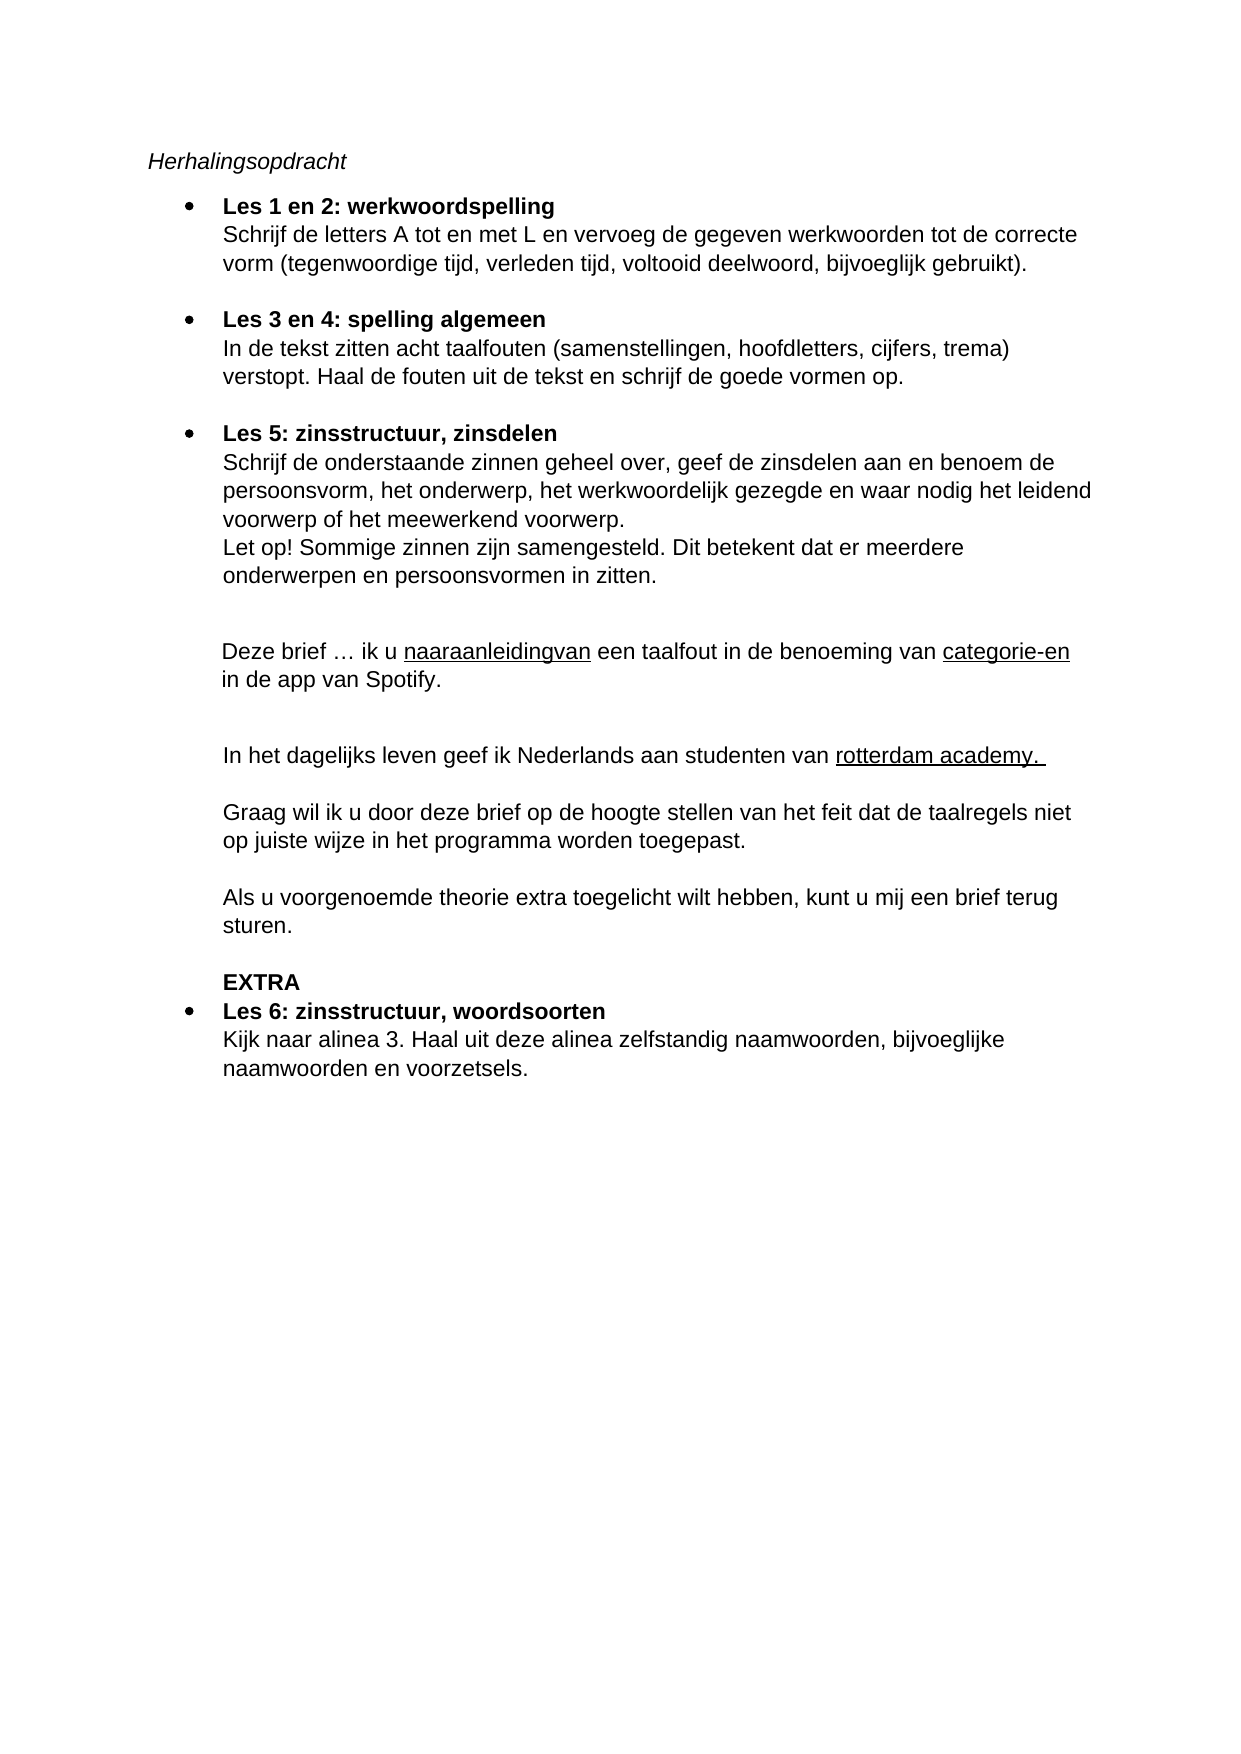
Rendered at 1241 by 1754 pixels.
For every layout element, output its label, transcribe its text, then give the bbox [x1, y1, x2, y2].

list Let op! Sommige zinnen zijn samengesteld. Dit betekent dat er meerdere onderwerpen en persoonsvormen in zitten. [223, 534, 1093, 619]
list Schrijf de onderstaande zinnen geheel over, geef de zinsdelen aan en benoem de persoonsvorm, het onderwerp, het werkwoordelijk gezegde en waar nodig het leidend voorwerp of het meewerkend voorwerp. [223, 449, 1093, 532]
list Schrijf de letters A tot en met L en vervoeg de gegeven werkwoorden tot de correcte vorm (tegenwoordige tijd, verleden tijd, voltooid deelwoord, bijvoeglijk gebruikt). [223, 221, 1093, 276]
list Les 6: zinsstructuur, woordsoorten [185, 998, 1093, 1024]
text Deze brief … ik u naaraanleidingvan een taalfout in de benoeming van categorie-en in de app van Spotify. [221, 638, 1093, 723]
text Herhalingsopdracht [148, 148, 1093, 174]
list In het dagelijks leven geef ik Nederlands aan studenten van rotterdam academy. [223, 742, 1093, 768]
list Les 1 en 2: werkwoordspelling [185, 193, 1093, 219]
list Graag wil ik u door deze brief op de hoogte stellen van het feit dat de taalregels niet op juiste wijze in het programma worden toegepast. [223, 798, 1093, 853]
list Les 5: zinsstructuur, zinsdelen [185, 420, 1093, 447]
list In de tekst zitten acht taalfouten (samenstellingen, hoofdletters, cijfers, trema) verstopt. Haal de fouten uit de tekst en schrijf de goede vormen op. [223, 335, 1093, 390]
list Als u voorgenoemde theorie extra toegelicht wilt hebben, kunt u mij een brief terug sturen. [223, 884, 1093, 939]
list Kijk naar alinea 3. Haal uit deze alinea zelfstandig naamwoorden, bijvoeglijke naamwoorden en voorzetsels. [223, 1026, 1093, 1081]
list Les 3 en 4: spelling algemeen [185, 306, 1093, 333]
list EXTRA [223, 969, 1093, 996]
